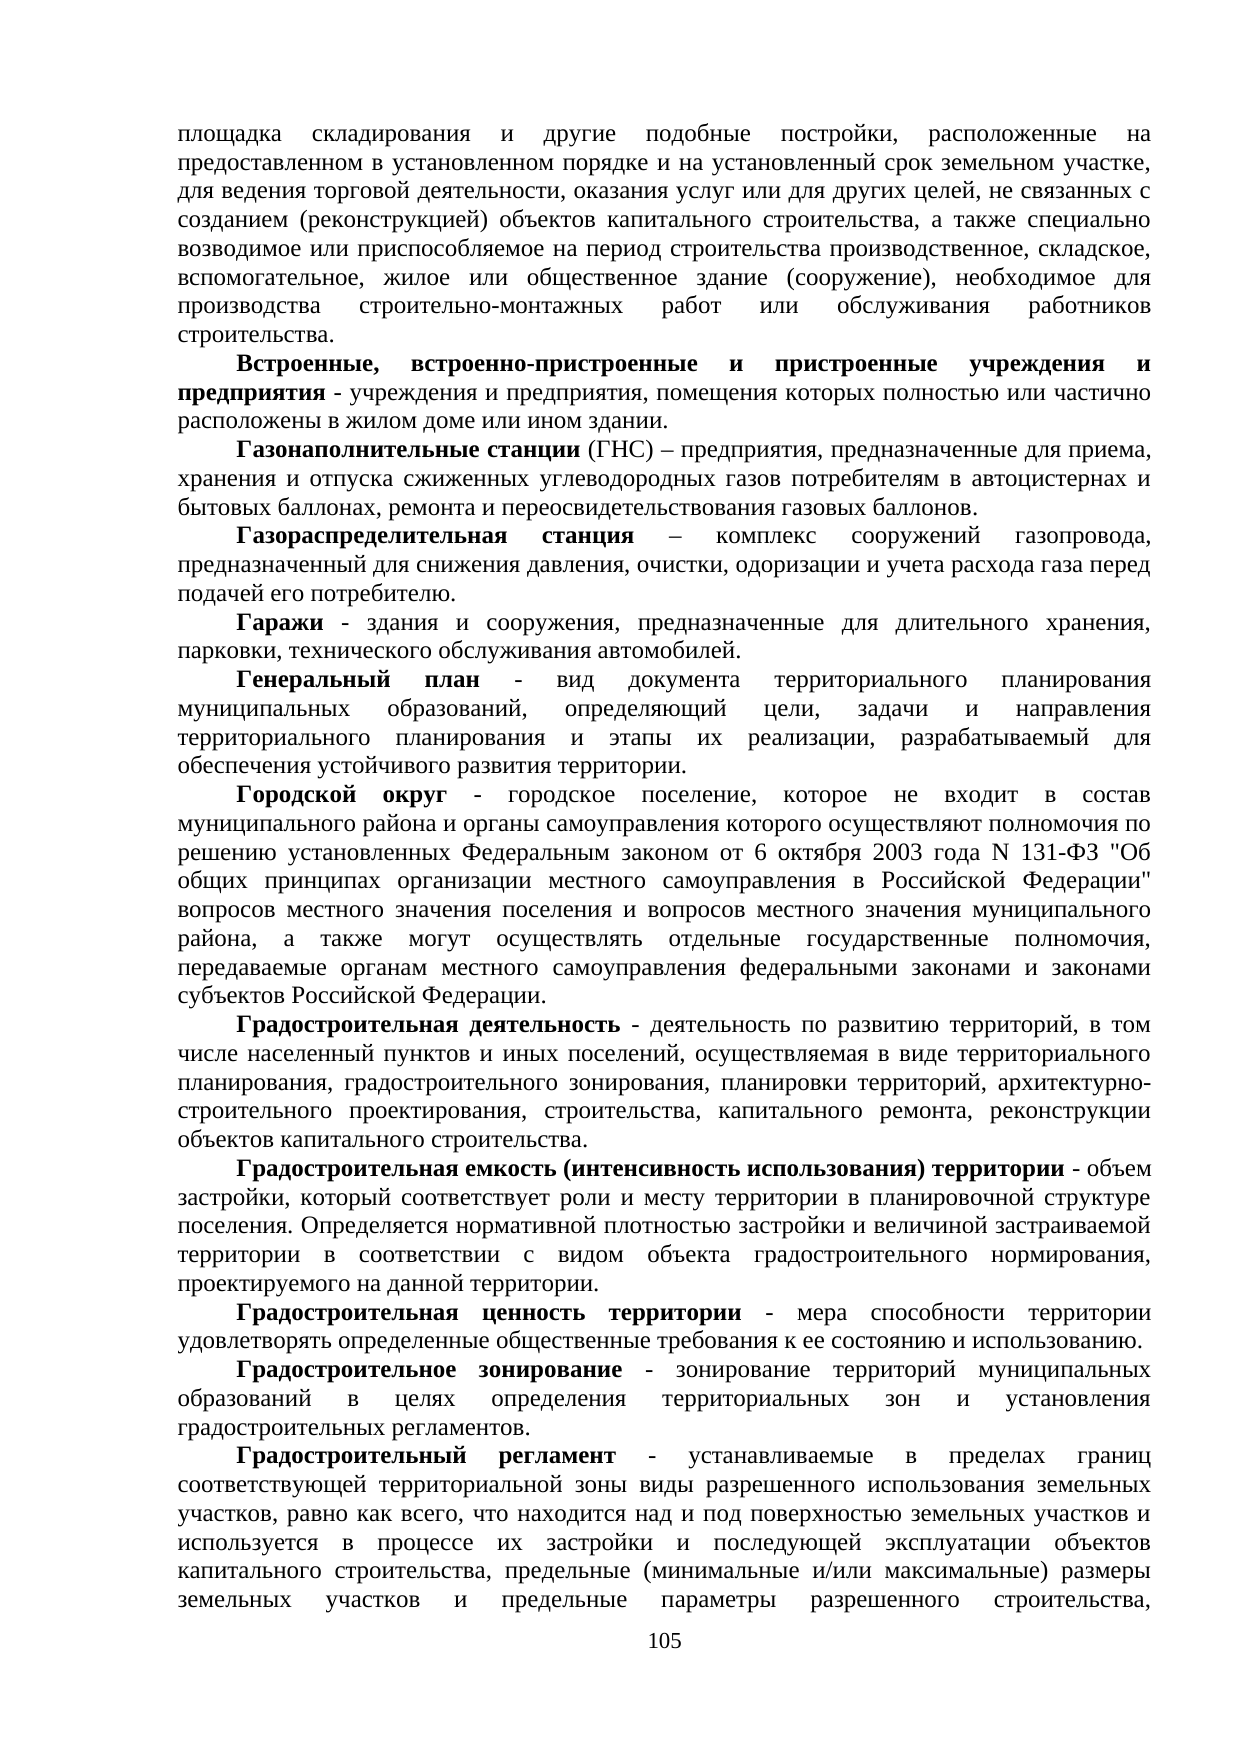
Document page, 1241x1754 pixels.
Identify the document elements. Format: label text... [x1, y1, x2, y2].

text Градостроительное зонирование - зонирование территорий муниципальных образований в целях определения территориальных зон и установления градостроительных регламентов. [177, 1354, 1152, 1441]
text Генеральный план - вид документа территориального планирования муниципальных образований, определяющий цели, задачи и направления территориального планирования и этапы их реализации, разрабатываемый для обеспечения устойчивого развития территории. [177, 664, 1152, 779]
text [177, 118, 1152, 348]
text Газонаполнительные станции (ГНС) – предприятия, предназначенные для приема, хранения и отпуска сжиженных углеводородных газов потребителям в автоцистернах и бытовых баллонах, ремонта и переосвидетельствования газовых баллонов. [177, 434, 1152, 521]
text Гаражи - здания и сооружения, предназначенные для длительного хранения, парковки, технического обслуживания автомобилей. [177, 607, 1152, 664]
text Городской округ - городское поселение, которое не входит в состав муниципального района и органы самоуправления которого осуществляют полномочия по решению установленных Федеральным законом от 6 октября 2003 года N 131-ФЗ "Об общих принципах организации местного самоуправления в Российской Федерации" вопросов местного значения поселения и вопросов местного значения муниципального района, а также могут осуществлять отдельные государственные полномочия, передаваемые органам местного самоуправления федеральными законами и законами субъектов Российской Федерации. [177, 779, 1152, 1009]
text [177, 1441, 1152, 1613]
text Газораспределительная станция – комплекс сооружений газопровода, предназначенный для снижения давления, очистки, одоризации и учета расхода газа перед подачей его потребителю. [177, 521, 1152, 607]
text Встроенные, встроенно-пристроенные и пристроенные учреждения и предприятия - учреждения и предприятия, помещения которых полностью или частично расположены в жилом доме или ином здании. [177, 348, 1152, 434]
text Градостроительная ценность территории - мера способности территории удовлетворять определенные общественные требования к ее состоянию и использованию. [177, 1297, 1152, 1354]
text Градостроительная емкость (интенсивность использования) территории - объем застройки, который соответствует роли и месту территории в планировочной структуре поселения. Определяется нормативной плотностью застройки и величиной застраиваемой территории в соответствии с видом объекта градостроительного нормирования, проектируемого на данной территории. [177, 1153, 1152, 1297]
text Градостроительная деятельность - деятельность по развитию территорий, в том числе населенный пунктов и иных поселений, осуществляемая в виде территориального планирования, градостроительного зонирования, планировки территорий, архитектурно-строительного проектирования, строительства, капитального ремонта, реконструкции объектов капитального строительства. [177, 1009, 1152, 1153]
